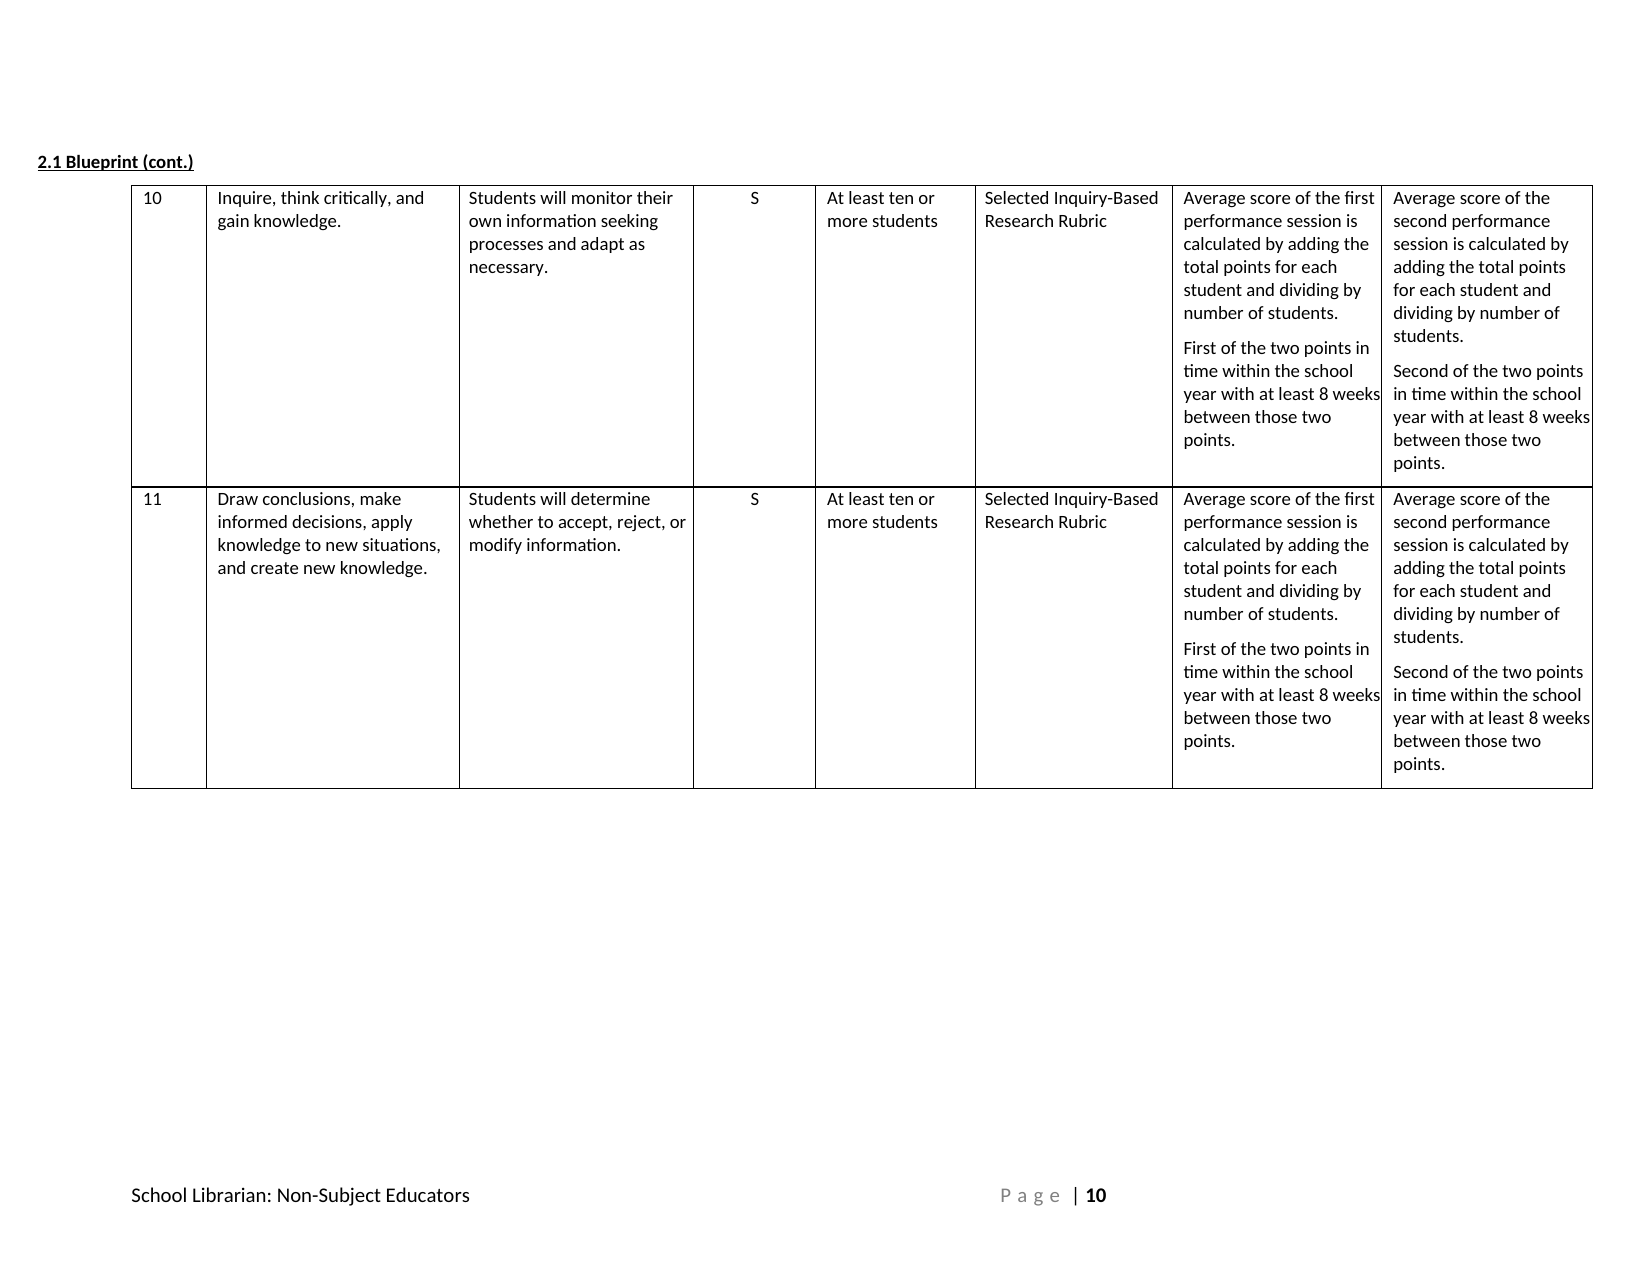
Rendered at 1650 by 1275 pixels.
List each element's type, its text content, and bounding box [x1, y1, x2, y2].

table_header Inquire, think critically, and gain knowledge. [207, 186, 459, 486]
subtitle 2.1 Blueprint (cont.) [37, 150, 1500, 173]
table_header Average score of the first performance session is calculated by adding the total points for each student and dividing by number of students. First of the two points in time within the school year with at least 8 weeks between those two points. [1173, 186, 1381, 486]
table_cell Average score of the first performance session is calculated by adding the total points for each student and dividing by number of students. First of the two points in time within the school year with at least 8 weeks between those two points. [1173, 488, 1381, 787]
table_header Students will monitor their own information seeking processes and adapt as necessary. [460, 186, 693, 486]
table_cell Average score of the second performance session is calculated by adding the total points for each student and dividing by number of students. Second of the two points in time within the school year with at least 8 weeks between those two points. [1382, 488, 1592, 787]
table_cell At least ten or more students [816, 488, 975, 787]
table_cell Selected Inquiry-Based Research Rubric [976, 488, 1172, 787]
table_header S [694, 186, 815, 486]
table_cell Students will determine whether to accept, reject, or modify information. [460, 488, 693, 787]
table_header Selected Inquiry-Based Research Rubric [976, 186, 1172, 486]
table_header 10 [132, 186, 206, 486]
table_cell Draw conclusions, make informed decisions, apply knowledge to new situations, and create new knowledge. [207, 488, 459, 787]
table_cell S [694, 488, 815, 787]
table_cell 11 [132, 488, 206, 787]
table_header Average score of the second performance session is calculated by adding the total points for each student and dividing by number of students. Second of the two points in time within the school year with at least 8 weeks between those two points. [1382, 186, 1592, 486]
table_header At least ten or more students [816, 186, 975, 486]
